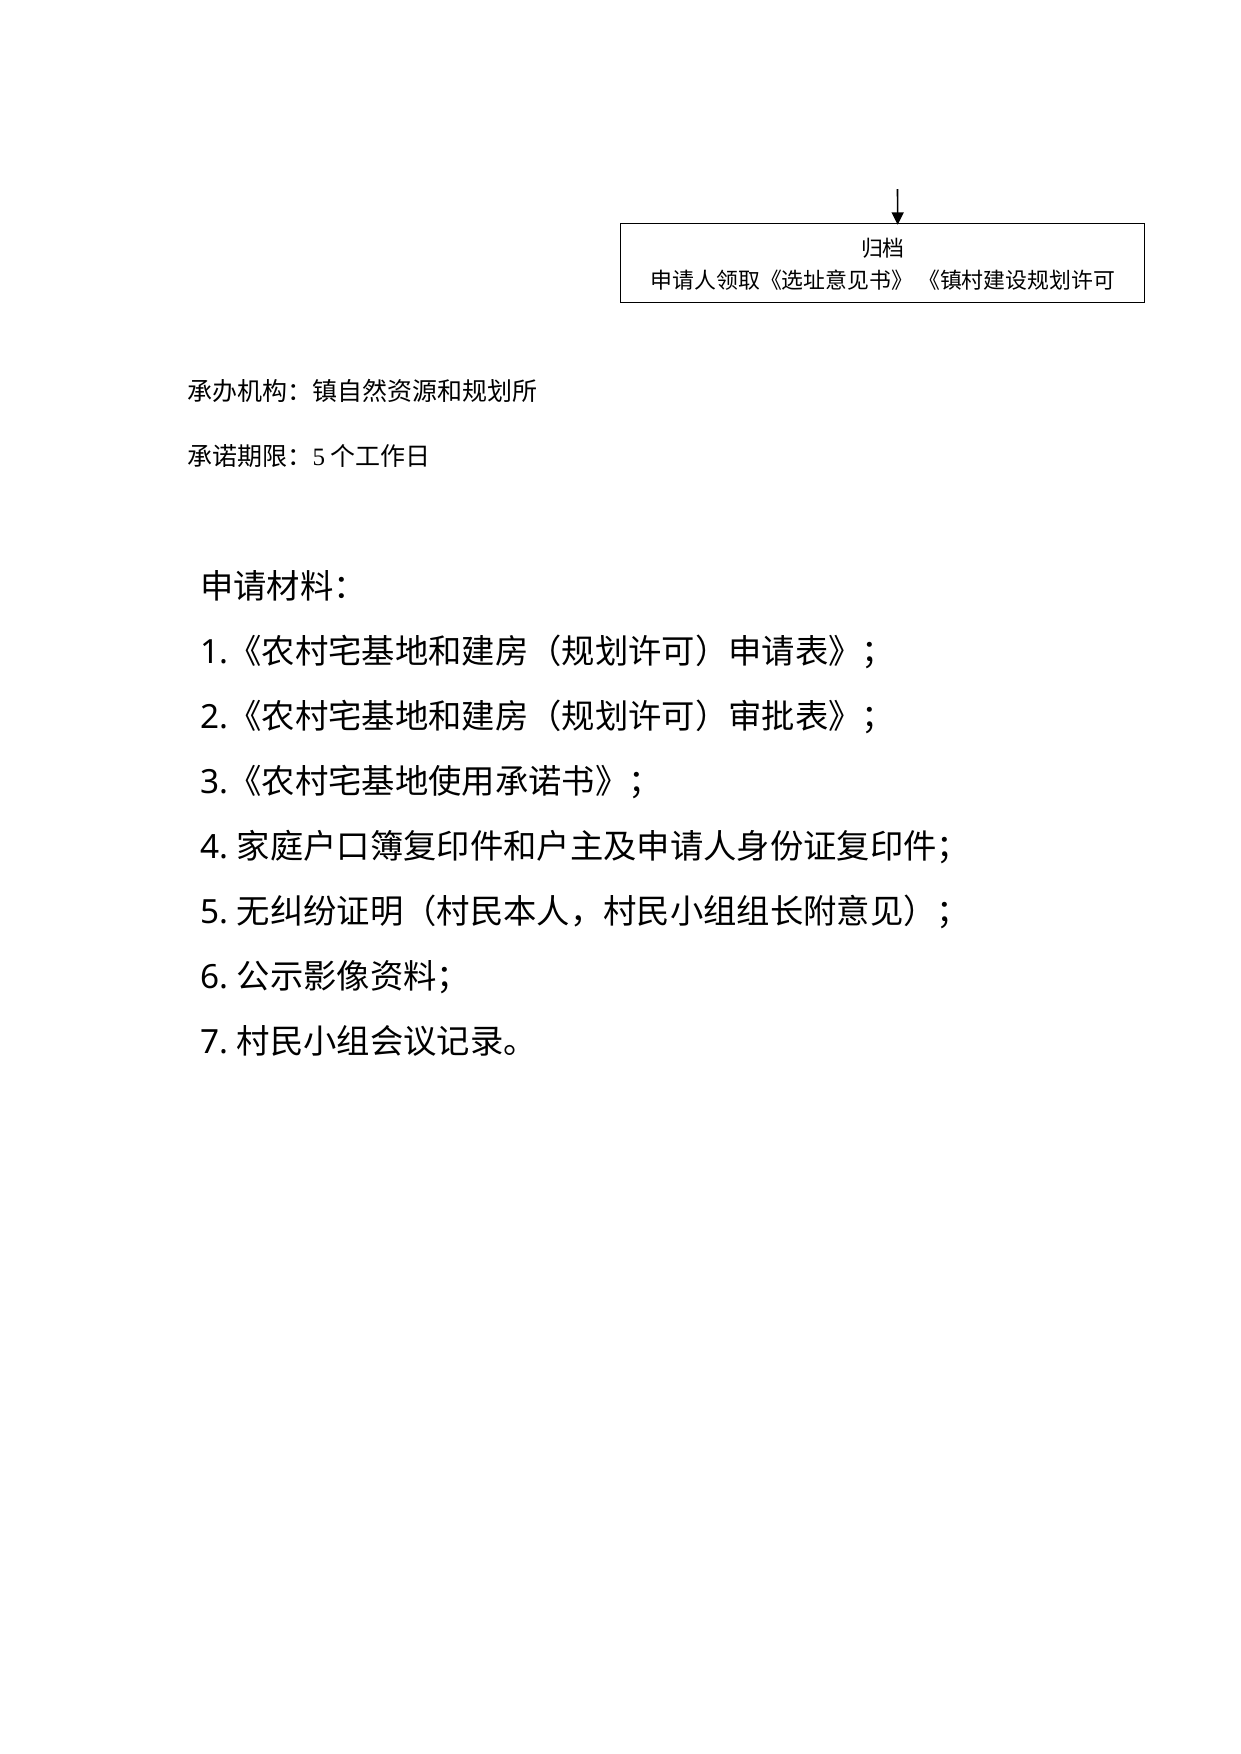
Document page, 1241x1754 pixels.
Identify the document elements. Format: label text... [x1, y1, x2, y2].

text 7. 村民小组会议记录。 [200, 1007, 1053, 1072]
text 5. 无纠纷证明（村民本人，村民小组组长附意见）； [200, 877, 1053, 942]
text 3.《农村宅基地使用承诺书》； [200, 747, 1053, 812]
text 1.《农村宅基地和建房（规划许可）申请表》； [200, 617, 1053, 682]
text 承办机构：镇自然资源和规划所 [187, 357, 1053, 422]
text 申请材料： [200, 552, 1053, 617]
text 4. 家庭户口簿复印件和户主及申请人身份证复印件； [200, 812, 1053, 877]
text 6. 公示影像资料； [200, 942, 1053, 1007]
text 承诺期限：5个工作日 [187, 422, 1053, 487]
text 2.《农村宅基地和建房（规划许可）审批表》； [200, 682, 1053, 747]
